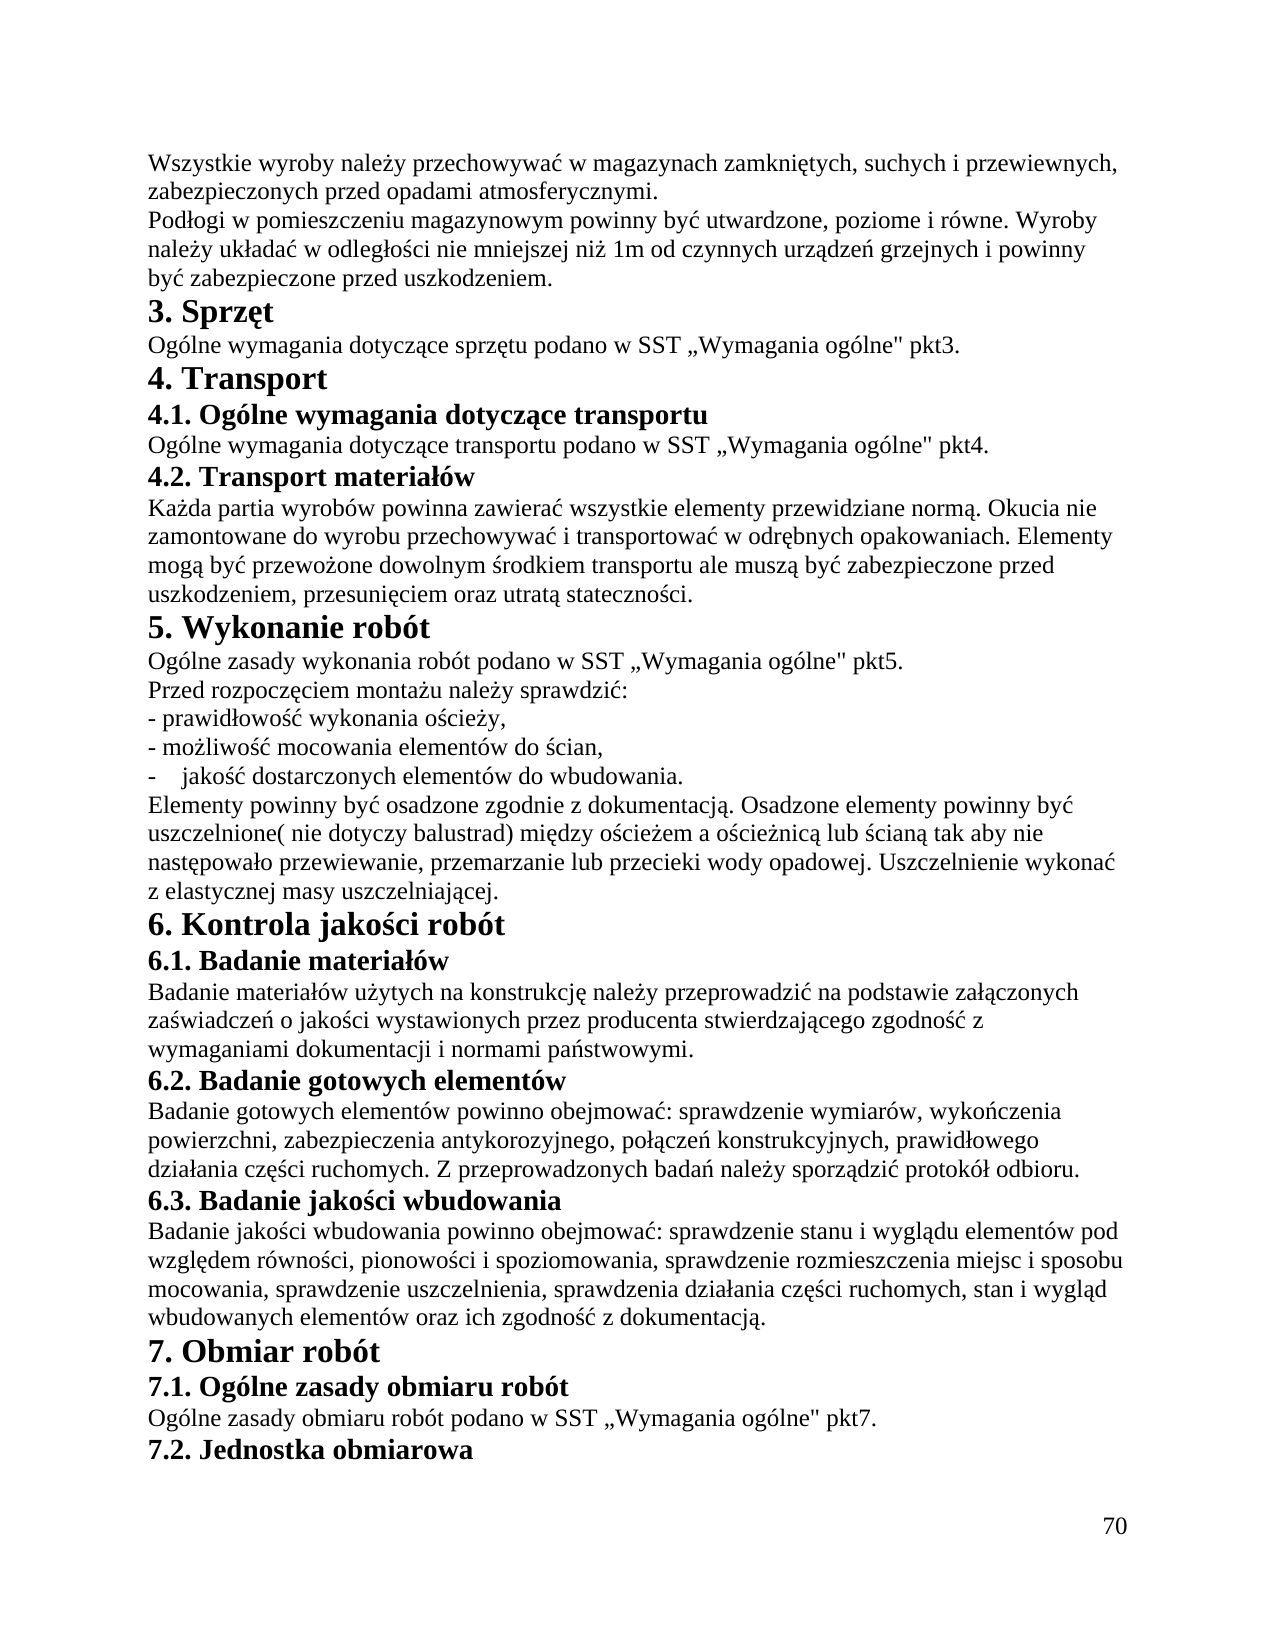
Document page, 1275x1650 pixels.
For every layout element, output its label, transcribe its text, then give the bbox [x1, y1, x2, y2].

text 4.2. Transport materiałów [148, 459, 1127, 493]
text Przed rozpoczęciem montażu należy sprawdzić: [148, 675, 1127, 703]
text - prawidłowość wykonania ościeży, [148, 703, 1127, 732]
text względem równości, pionowości i spoziomowania, sprawdzenie rozmieszczenia miejsc i sposobu mocowania, sprawdzenie uszczelnienia, sprawdzenia działania części ruchomych, stan i wygląd wbudowanych elementów oraz ich zgodność z dokumentacją. [148, 1245, 1127, 1331]
text 4. Transport [148, 358, 1127, 397]
text - jakość dostarczonych elementów do wbudowania. [148, 761, 1127, 790]
text Wszystkie wyroby należy przechowywać w magazynach zamkniętych, suchych i przewiewnych, zabezpieczonych przed opadami atmosferycznymi. [148, 148, 1127, 205]
text 7. Obmiar robót [148, 1331, 1127, 1369]
text Podłogi w pomieszczeniu magazynowym powinny być utwardzone, poziome i równe. Wyroby należy układać w odległości nie mniejszej niż 1m od czynnych urządzeń grzejnych i powinny być zabezpieczone przed uszkodzeniem. [148, 205, 1127, 291]
text Ogólne zasady wykonania robót podano w SST „Wymagania ogólne" pkt5. [148, 646, 1127, 675]
text 7.1. Ogólne zasady obmiaru robót [148, 1369, 1127, 1403]
text 6.3. Badanie jakości wbudowania [148, 1183, 1127, 1216]
text Każda partia wyrobów powinna zawierać wszystkie elementy przewidziane normą. Okucia nie zamontowane do wyrobu przechowywać i transportować w odrębnych opakowaniach. Elementy mogą być przewożone dowolnym środkiem transportu ale muszą być zabezpieczone przed uszkodzeniem, przesunięciem oraz utratą stateczności. [148, 493, 1127, 608]
text 7.2. Jednostka obmiarowa [148, 1432, 1127, 1465]
text Elementy powinny być osadzone zgodnie z dokumentacją. Osadzone elementy powinny być uszczelnione( nie dotyczy balustrad) między ościeżem a ościeżnicą lub ścianą tak aby nie następowało przewiewanie, przemarzanie lub przecieki wody opadowej. Uszczelnienie wykonać z elastycznej masy uszczelniającej. [148, 790, 1127, 905]
text Ogólne wymagania dotyczące sprzętu podano w SST „Wymagania ogólne" pkt3. [148, 330, 1127, 358]
text 6.1. Badanie materiałów [148, 943, 1127, 977]
text 6.2. Badanie gotowych elementów [148, 1063, 1127, 1096]
text Badanie gotowych elementów powinno obejmować: sprawdzenie wymiarów, wykończenia powierzchni, zabezpieczenia antykorozyjnego, połączeń konstrukcyjnych, prawidłowego działania części ruchomych. Z przeprowadzonych badań należy sporządzić protokół odbioru. [148, 1096, 1127, 1183]
text 3. Sprzęt [148, 291, 1127, 330]
text - możliwość mocowania elementów do ścian, [148, 732, 1127, 761]
text Badanie materiałów użytych na konstrukcję należy przeprowadzić na podstawie załączonych zaświadczeń o jakości wystawionych przez producenta stwierdzającego zgodność z wymaganiami dokumentacji i normami państwowymi. [148, 977, 1127, 1063]
text 5. Wykonanie robót [148, 608, 1127, 646]
text Badanie jakości wbudowania powinno obejmować: sprawdzenie stanu i wyglądu elementów pod [148, 1216, 1127, 1245]
text Ogólne wymagania dotyczące transportu podano w SST „Wymagania ogólne" pkt4. [148, 430, 1127, 459]
text 4.1. Ogólne wymagania dotyczące transportu [148, 397, 1127, 430]
text 6. Kontrola jakości robót [148, 905, 1127, 943]
text Ogólne zasady obmiaru robót podano w SST „Wymagania ogólne" pkt7. [148, 1403, 1127, 1432]
